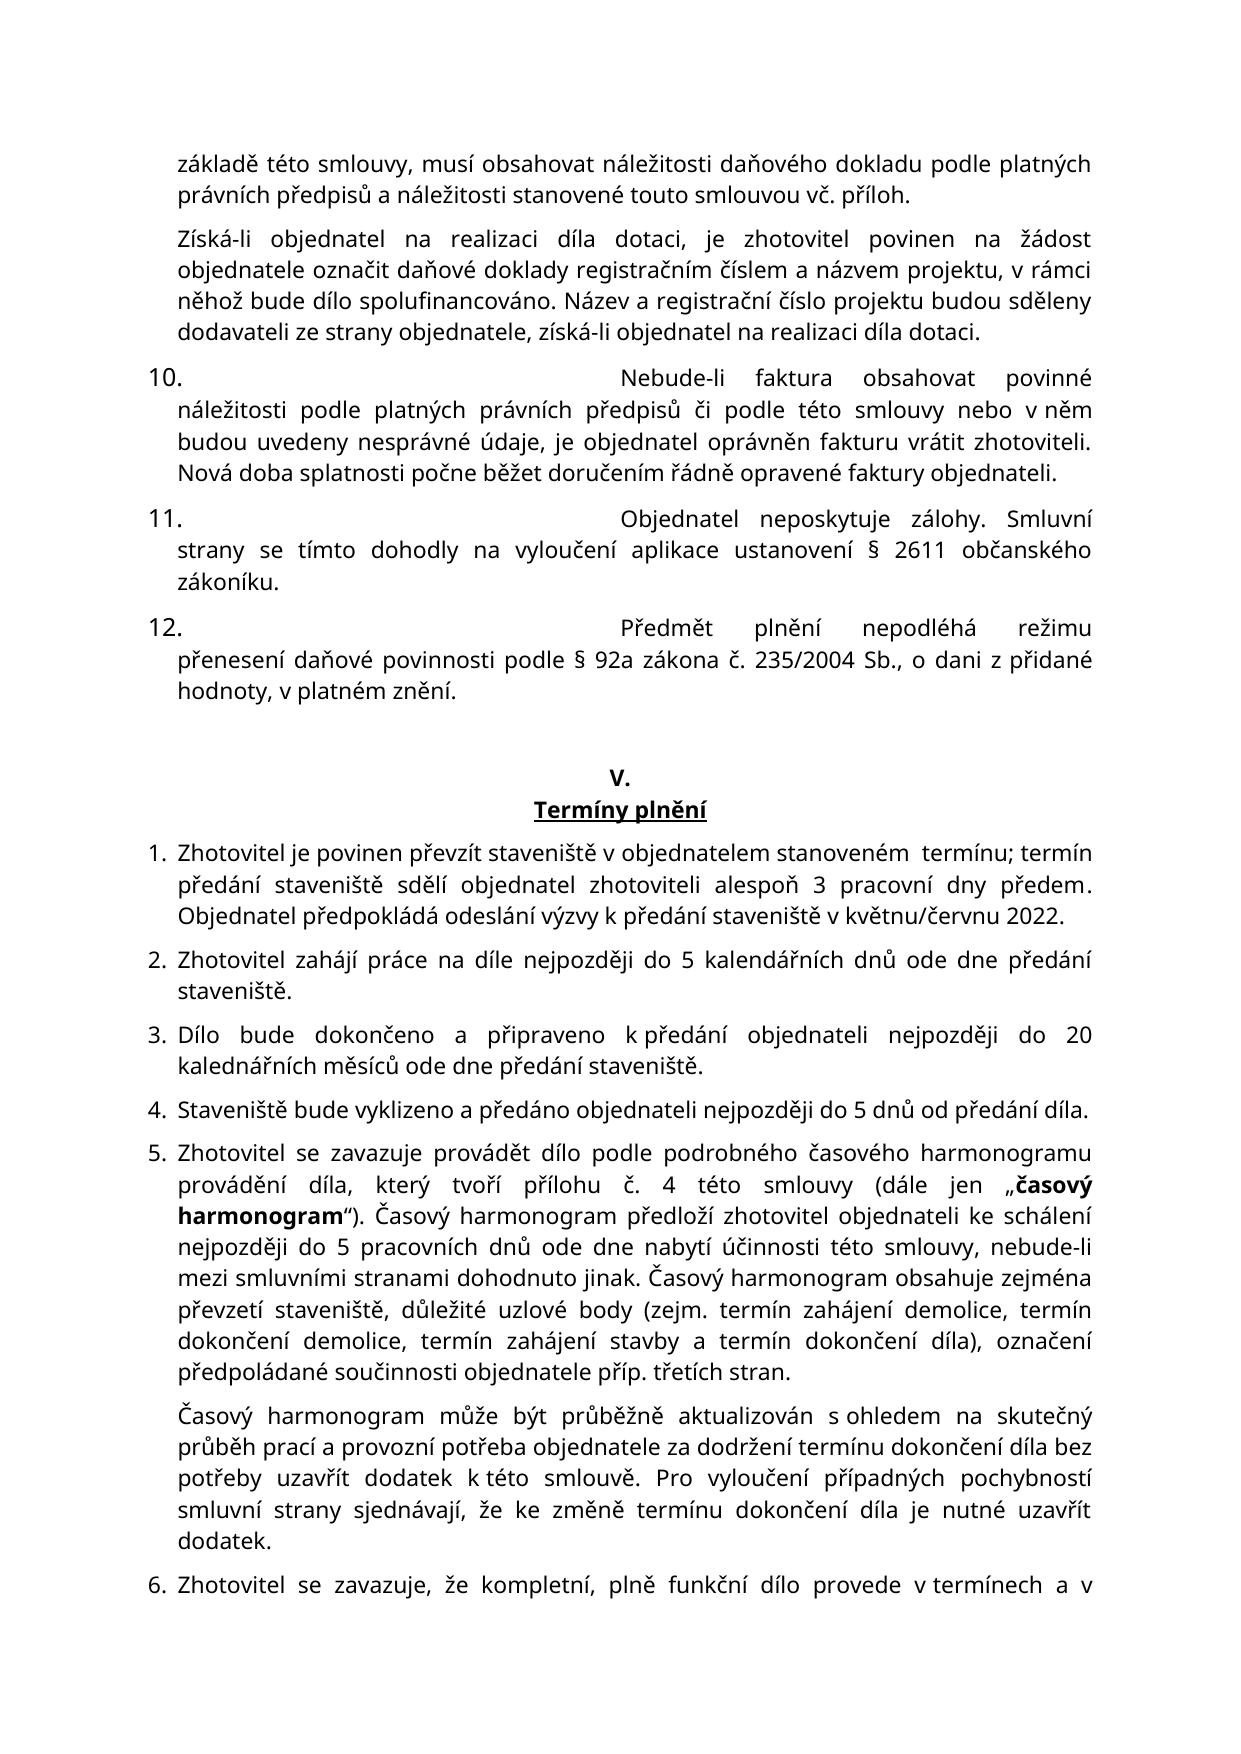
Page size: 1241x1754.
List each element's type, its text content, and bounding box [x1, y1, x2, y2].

list Zhotovitel zahájí práce na díle nejpozději do 5 kalendářních dnů ode dne předání staveniště. [148, 943, 1093, 1006]
list Zhotovitel je povinen převzít staveniště v objednatelem stanoveném termínu; termín předání staveniště sdělí objednatel zhotoviteli alespoň 3 pracovní dny předem. Objednatel předpokládá odeslání výzvy k předání staveniště v květnu/červnu 2022. [148, 837, 1093, 931]
text Časový harmonogram může být průběžně aktualizován s ohledem na skutečný průběh prací a provozní potřeba objednatele za dodržení termínu dokončení díla bez potřeby uzavřít dodatek k této smlouvě. Pro vyloučení případných pochybností smluvní strany sjednávají, že ke změně termínu dokončení díla je nutné uzavřít dodatek. [177, 1400, 1093, 1556]
list Staveniště bude vyklizeno a předáno objednateli nejpozději do 5 dnů od předání díla. [148, 1093, 1093, 1125]
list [148, 148, 1093, 210]
list Objednatel neposkytuje zálohy. Smluvní strany se tímto dohodly na vyloučení aplikace ustanovení § 2611 občanského zákoníku. [148, 500, 1093, 597]
list Nebude-li faktura obsahovat povinné náležitosti podle platných právních předpisů či podle této smlouvy nebo v něm budou uvedeny nesprávné údaje, je objednatel oprávněn fakturu vrátit zhotoviteli. Nová doba splatnosti počne běžet doručením řádně opravené faktury objednateli. [148, 360, 1093, 488]
list Zhotovitel se zavazuje provádět dílo podle podrobného časového harmonogramu provádění díla, který tvoří přílohu č. 4 této smlouvy (dále jen „časový harmonogram“). Časový harmonogram předloží zhotovitel objednateli ke schálení nejpozději do 5 pracovních dnů ode dne nabytí účinnosti této smlouvy, nebude-li mezi smluvními stranami dohodnuto jinak. Časový harmonogram obsahuje zejména převzetí staveniště, důležité uzlové body (zejm. termín zahájení demolice, termín dokončení demolice, termín zahájení stavby a termín dokončení díla), označení předpoládané součinnosti objednatele příp. třetích stran. [148, 1137, 1093, 1387]
text V. [148, 762, 1093, 793]
list Předmět plnění nepodléhá režimu přenesení daňové povinnosti podle § 92a zákona č. 235/2004 Sb., o dani z přidané hodnoty, v platném znění. [148, 609, 1093, 706]
list Dílo bude dokončeno a připraveno k předání objednateli nejpozději do 20 kalednářních měsíců ode dne předání staveniště. [148, 1018, 1093, 1081]
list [148, 1568, 1093, 1600]
text Termíny plnění [148, 793, 1093, 825]
text Získá-li objednatel na realizaci díla dotaci, je zhotovitel povinen na žádost objednatele označit daňové doklady registračním číslem a názvem projektu, v rámci něhož bude dílo spolufinancováno. Název a registrační číslo projektu budou sděleny dodavateli ze strany objednatele, získá-li objednatel na realizaci díla dotaci. [177, 223, 1093, 348]
